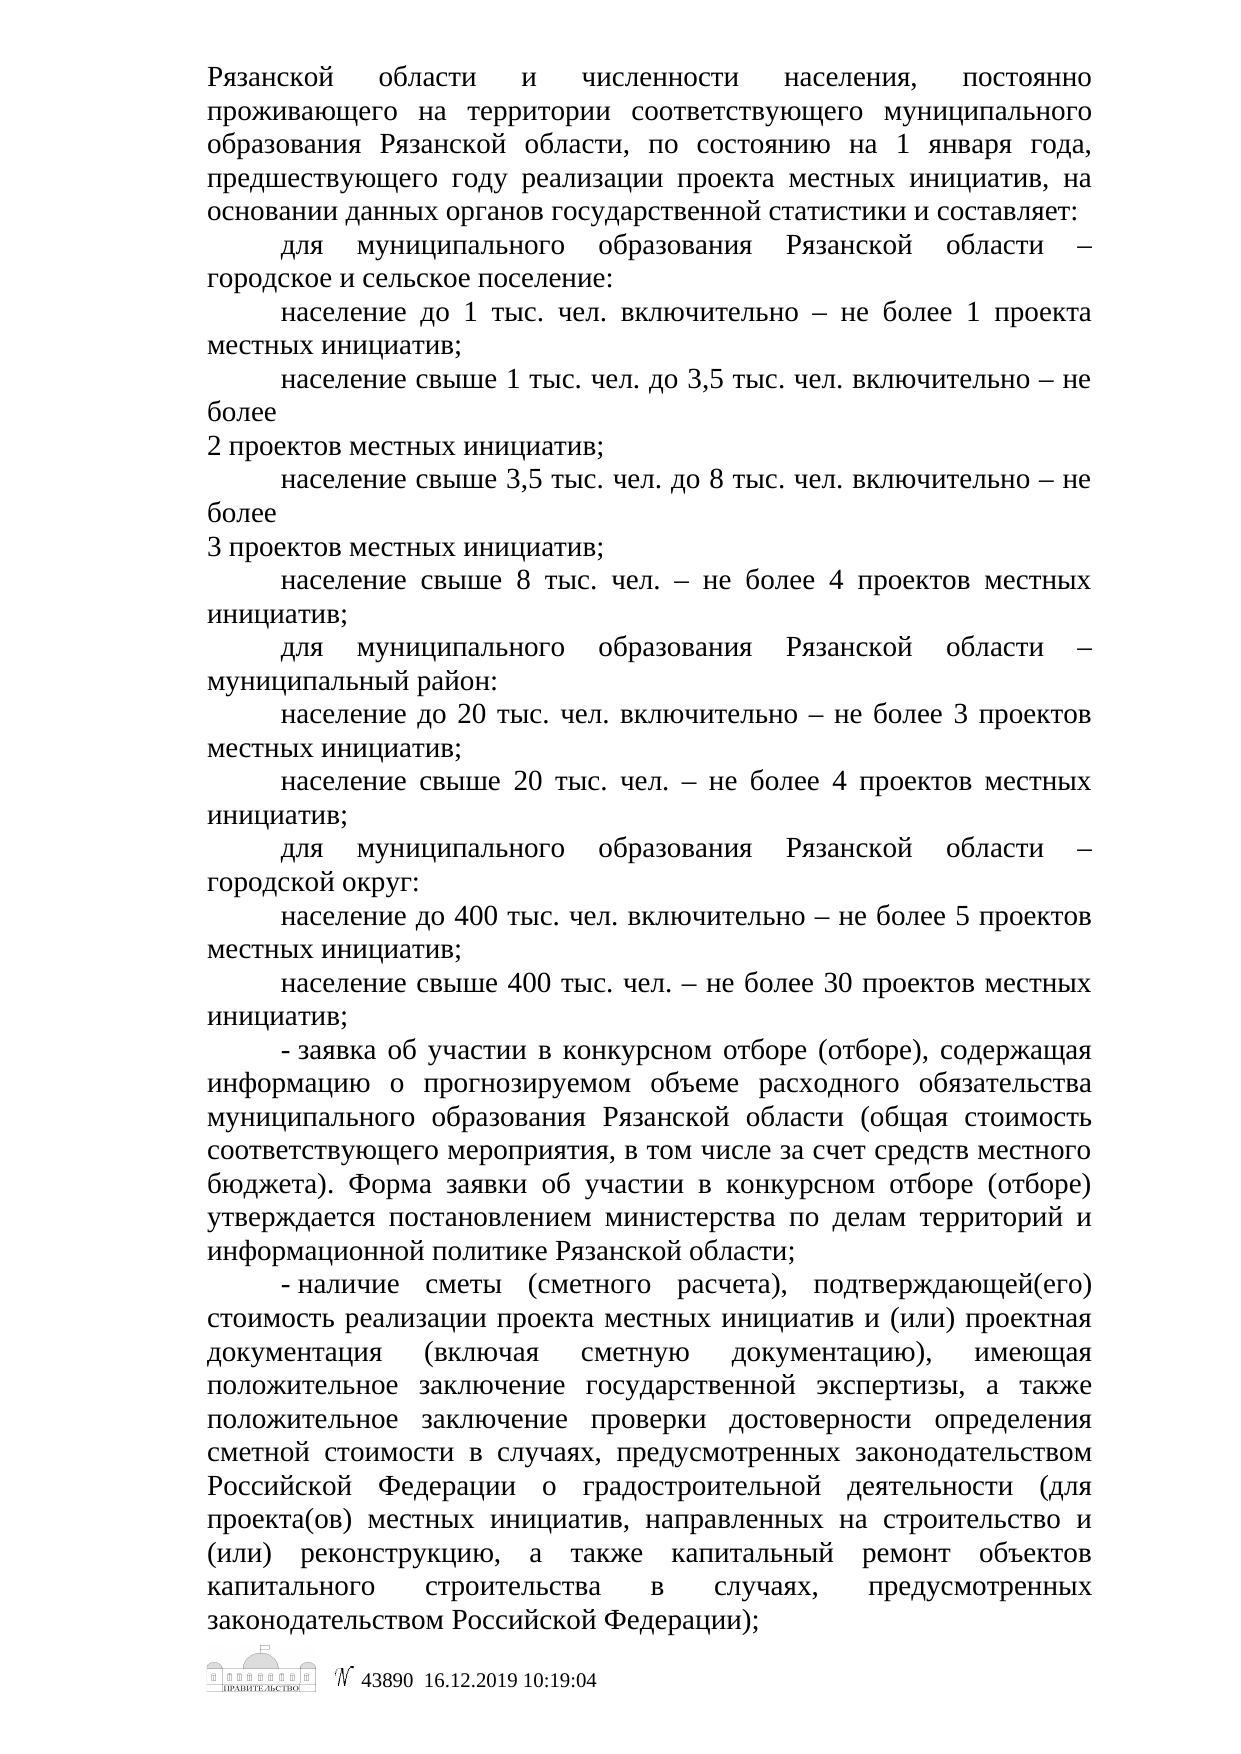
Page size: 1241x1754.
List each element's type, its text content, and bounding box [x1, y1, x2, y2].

text для муниципального образования Рязанской области – муниципальный район: [207, 629, 1093, 696]
text население свыше 1 тыс. чел. до 3,5 тыс. чел. включительно – не более 2 проектов местных инициатив; [207, 361, 1093, 462]
text для муниципального образования Рязанской области – городское и сельское поселение: [207, 227, 1093, 294]
text население до 20 тыс. чел. включительно – не более 3 проектов местных инициатив; [207, 696, 1093, 763]
text население до 400 тыс. чел. включительно – не более 5 проектов местных инициатив; [207, 898, 1093, 965]
text для муниципального образования Рязанской области – городской округ: [207, 831, 1093, 898]
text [207, 59, 1093, 227]
text население свыше 8 тыс. чел. – не более 4 проектов местных инициатив; [207, 562, 1093, 629]
text население свыше 400 тыс. чел. – не более 30 проектов местных инициатив; [207, 965, 1093, 1032]
picture [206, 1645, 316, 1692]
text население до 1 тыс. чел. включительно – не более 1 проекта местных инициатив; [207, 294, 1093, 361]
text население свыше 20 тыс. чел. – не более 4 проектов местных инициатив; [207, 763, 1093, 831]
text население свыше 3,5 тыс. чел. до 8 тыс. чел. включительно – не более 3 проектов местных инициатив; [207, 462, 1093, 562]
text - наличие сметы (сметного расчета), подтверждающей(его) стоимость реализации проекта местных инициатив и (или) проектная документация (включая сметную документацию), имеющая положительное заключение государственной экспертизы, а также положительное заключение проверки достоверности определения сметной стоимости в случаях, предусмотренных законодательством Российской Федерации о градостроительной деятельности (для проекта(ов) местных инициатив, направленных на строительство и (или) реконструкцию, а также капитальный ремонт объектов капитального строительства в случаях, предусмотренных законодательством Российской Федерации); [207, 1267, 1093, 1636]
text - заявка об участии в конкурсном отборе (отборе), содержащая информацию о прогнозируемом объеме расходного обязательства муниципального образования Рязанской области (общая стоимость соответствующего мероприятия, в том числе за счет средств местного бюджета). Форма заявки об участии в конкурсном отборе (отборе) утверждается постановлением министерства по делам территорий и информационной политике Рязанской области; [207, 1032, 1093, 1267]
picture [330, 1663, 358, 1688]
